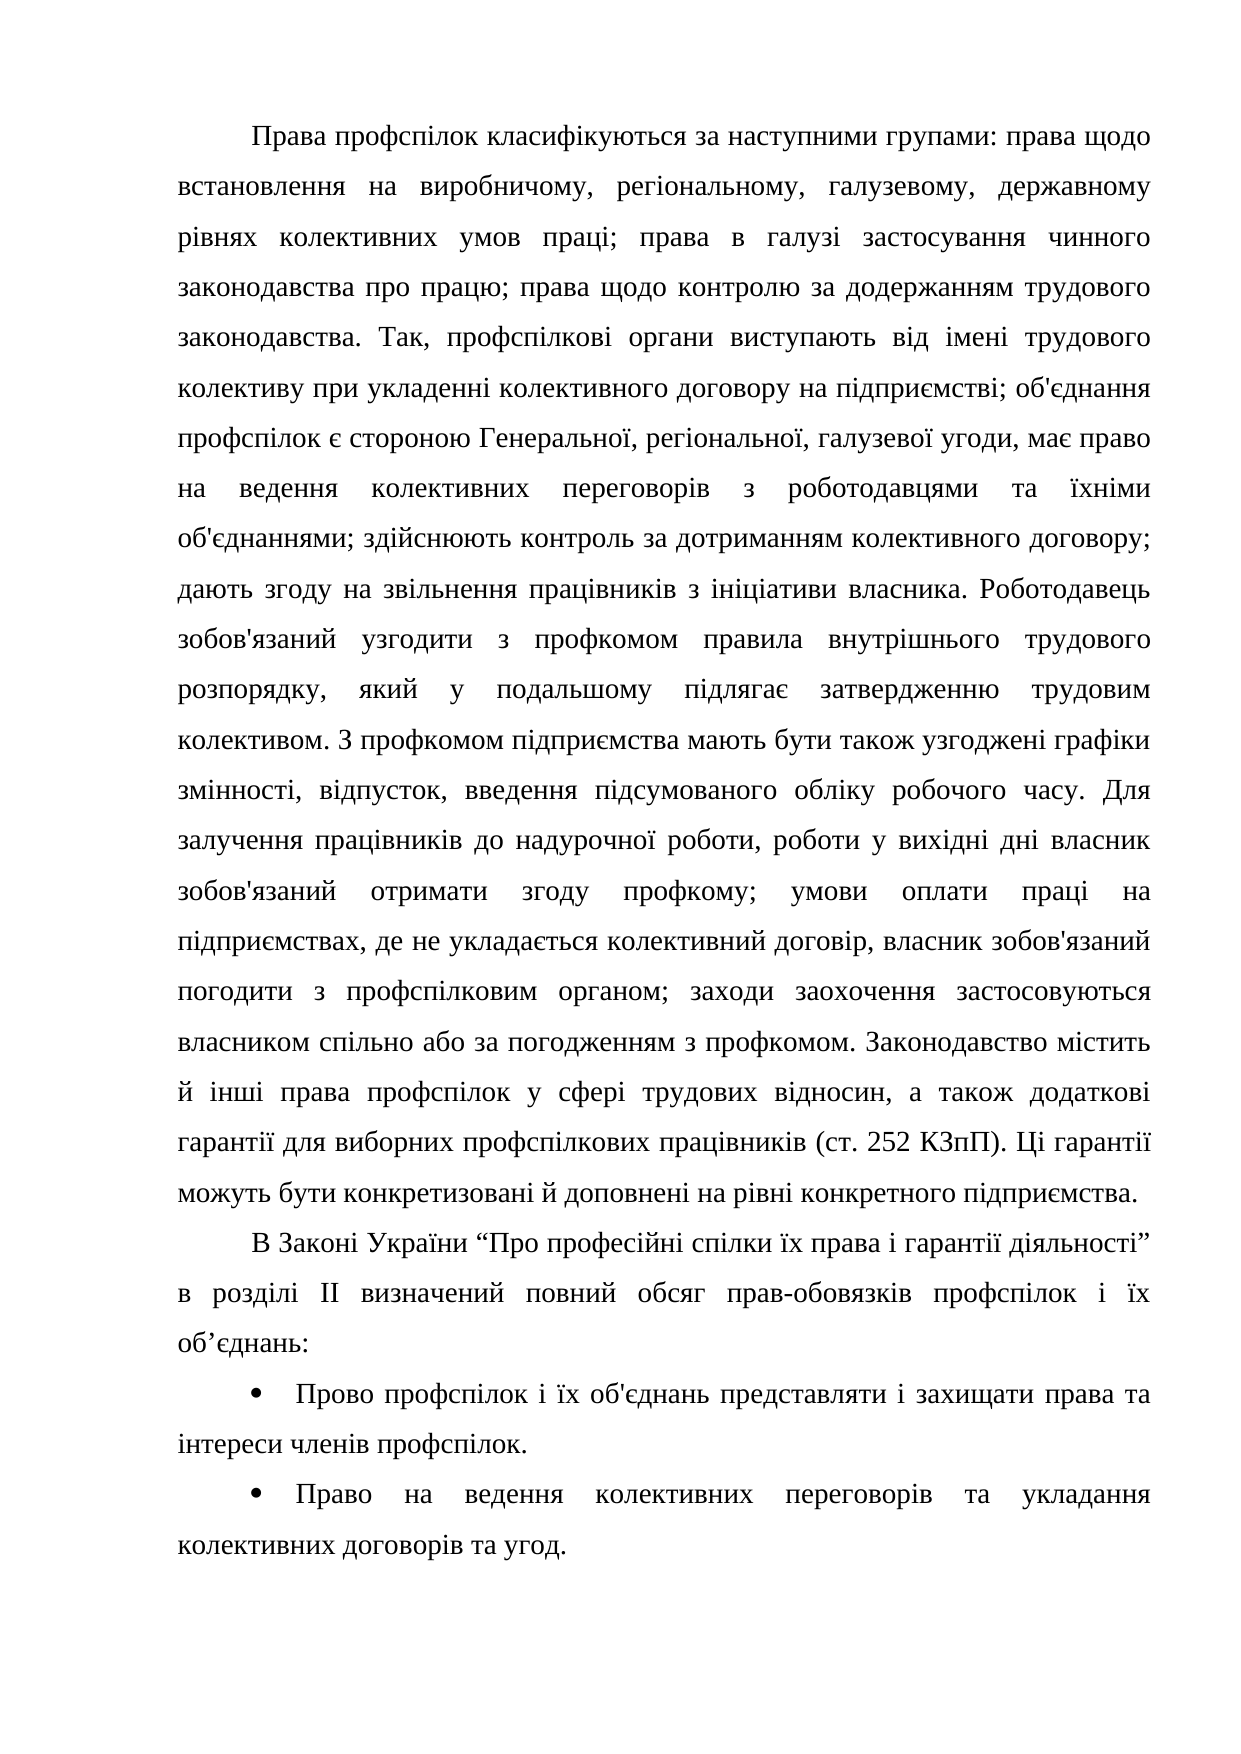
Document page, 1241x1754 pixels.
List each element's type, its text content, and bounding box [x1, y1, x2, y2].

list Право на ведення колективних переговорів та укладання колективних договорів та угод. [177, 1477, 1152, 1561]
text Права профспілок класифікуються за наступними групами: права щодо встановлення на виробничому, регіональному, галузевому, державному рівнях колективних умов праці; права в галузі застосування чинного законодавства про працю; права щодо контролю за додержанням трудового законодавства. Так, профспілкові органи виступають від імені трудового колективу при укладенні колективного договору на підприємстві; об'єднання профспілок є стороною Генеральної, регіональної, галузевої угоди, має право на ведення колективних переговорів з роботодавцями та їхніми об'єднаннями; здійснюють контроль за дотриманням колективного договору; дають згоду на звільнення працівників з ініціативи власника. Роботодавець зобов'язаний узгодити з профкомом правила внутрішнього трудового розпорядку, який у подальшому підлягає затвердженню трудовим колективом. З профкомом підприємства мають бути також узгоджені графіки змінності, відпусток, введення підсумованого обліку робочого часу. Для залучення працівників до надурочної роботи, роботи у вихідні дні власник зобов'язаний отримати згоду профкому; умови оплати праці на підприємствах, де не укладається колективний договір, власник зобов'язаний погодити з профспілковим органом; заходи заохочення застосовуються власником спільно або за погодженням з профкомом. Законодавство містить й інші права профспілок у сфері трудових відносин, а також додаткові гарантії для виборних профспілкових працівників (ст. 252 КЗпП). Ці гарантії можуть бути конкретизовані й доповнені на рівні конкретного підприємства. [177, 118, 1152, 1208]
text В Законі України “Про професійні спілки їх права і гарантії діяльності” в розділі ІІ визначений повний обсяг прав-обовязків профспілок і їх об’єднань: [177, 1225, 1152, 1359]
list Прово профспілок і їх об'єднань представляти і захищати права та інтереси членів профспілок. [177, 1376, 1152, 1460]
